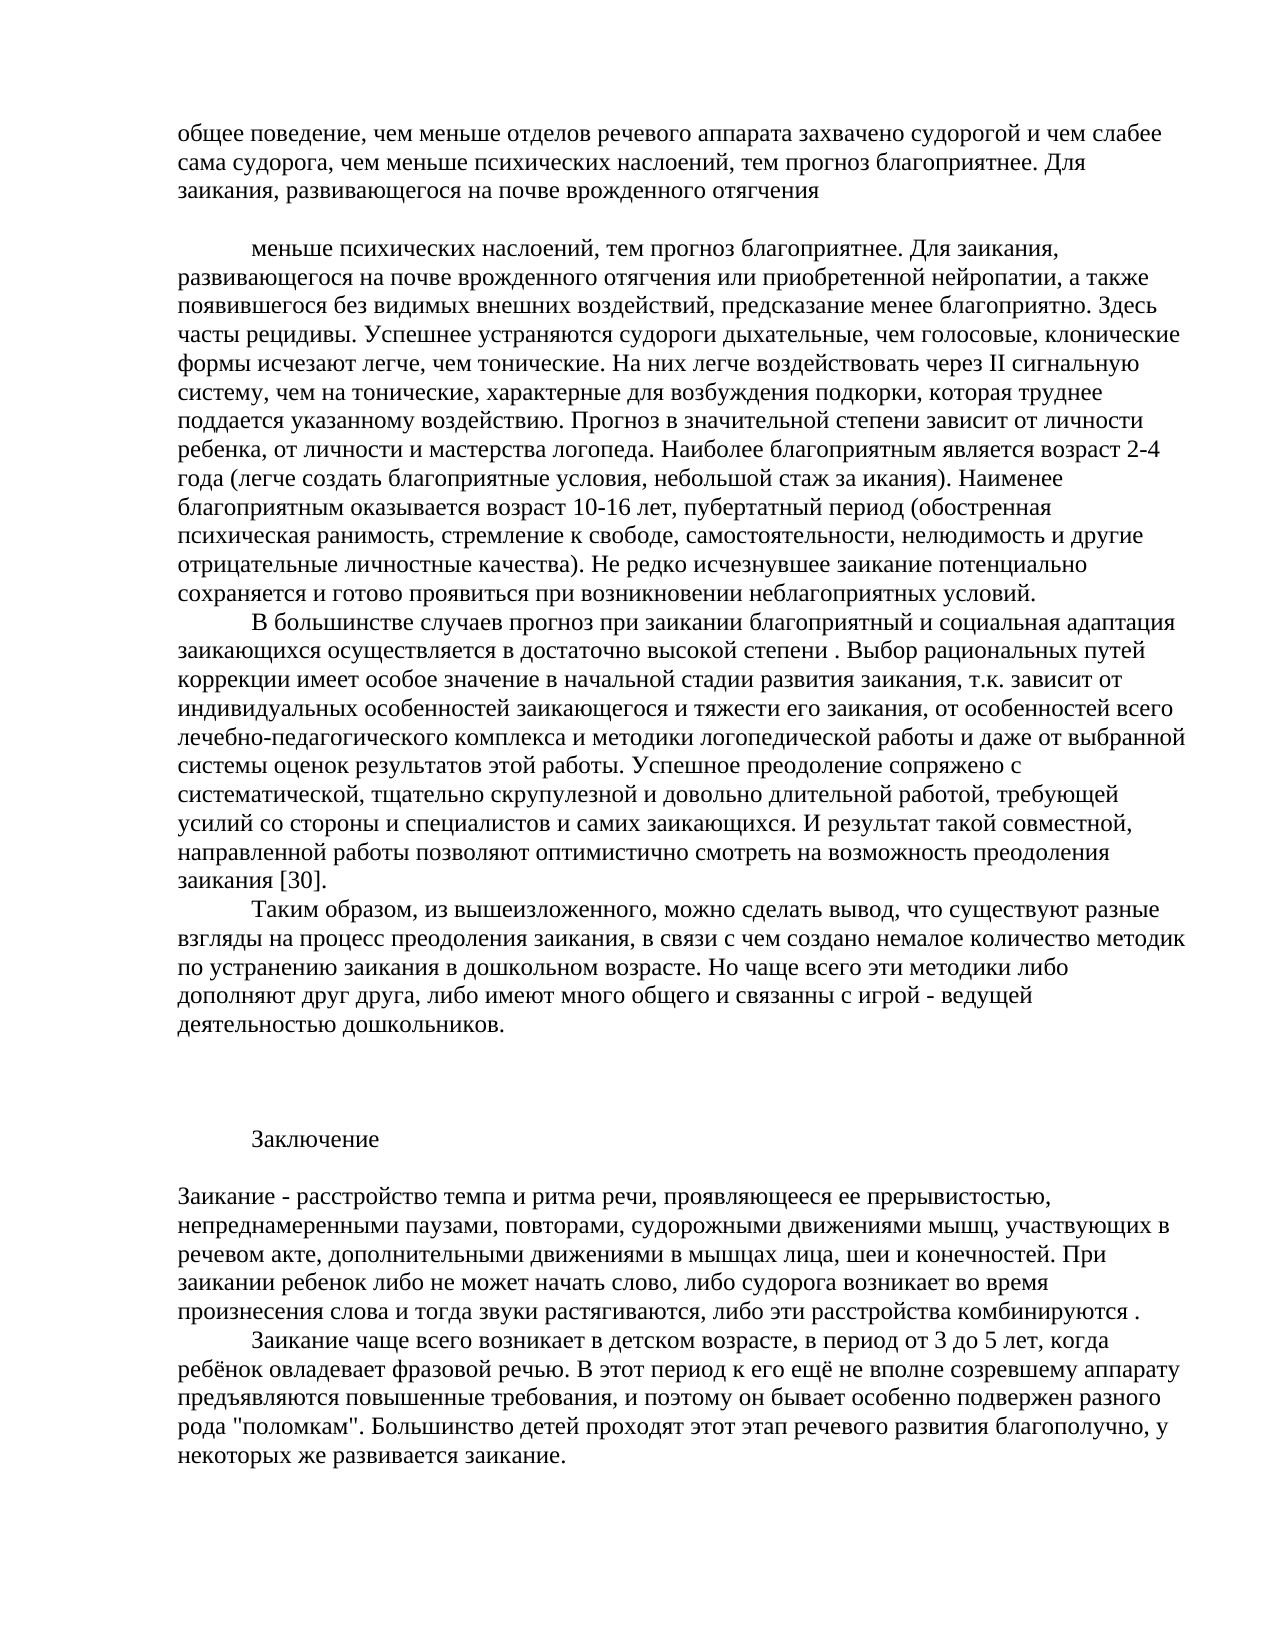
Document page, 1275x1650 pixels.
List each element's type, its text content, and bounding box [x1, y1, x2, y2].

text Заикание - расстройство темпа и ритма речи, проявляющееся ее прерывистостью, непреднамеренными паузами, повторами, судорожными движениями мышц, участвующих в речевом акте, дополнительными движениями в мышцах лица, шеи и конечностей. При заикании ребенок либо не может начать слово, либо судорога возникает во время произнесения слова и тогда звуки растягиваются, либо эти расстройства комбинируются . [177, 1152, 1186, 1325]
text меньше психических наслоений, тем прогноз благоприятнее. Для заикания, развивающегося на почве врожденного отягчения или приобретенной нейропатии, а также появившегося без видимых внешних воздействий, предсказание менее благоприятно. Здесь часты рецидивы. Успешнее устраняются судороги дыхательные, чем голосовые, клонические формы исчезают легче, чем тонические. На них легче воздействовать через II сигнальную систему, чем на тонические, характерные для возбуждения подкорки, которая труднее поддается указанному воздействию. Прогноз в значительной степени зависит от личности ребенка, от личности и мастерства логопеда. Наиболее благоприятным является возраст 2-4 года (легче создать благоприятные условия, небольшой стаж за икания). Наименее благоприятным оказывается возраст 10-16 лет, пубертатный период (обостренная психическая ранимость, стремление к свободе, самостоятельности, нелюдимость и другие отрицательные личностные качества). Не редко исчезнувшее заикание потенциально сохраняется и готово проявиться при возникновении неблагоприятных условий. [177, 233, 1186, 607]
text Таким образом, из вышеизложенного, можно сделать вывод, что существуют разные взгляды на процесс преодоления заикания, в связи с чем создано немалое количество методик по устранению заикания в дошкольном возрасте. Но чаще всего эти методики либо дополняют друг друга, либо имеют много общего и связанны с игрой - ведущей деятельностью дошкольников. [177, 894, 1186, 1038]
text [177, 118, 1186, 204]
text В большинстве случаев прогноз при заикании благоприятный и социальная адаптация заикающихся осуществляется в достаточно высокой степени . Выбор рациональных путей коррекции имеет особое значение в начальной стадии развития заикания, т.к. зависит от индивидуальных особенностей заикающегося и тяжести его заикания, от особенностей всего лечебно-педагогического комплекса и методики логопедической работы и даже от выбранной системы оценок результатов этой работы. Успешное преодоление сопряжено с систематической, тщательно скрупулезной и довольно длительной работой, требующей усилий со стороны и специалистов и самих заикающихся. И результат такой совместной, направленной работы позволяют оптимистично смотреть на возможность преодоления заикания [30]. [177, 607, 1186, 894]
text Заключение [177, 1124, 1186, 1152]
text Заикание чаще всего возникает в детском возрасте, в период от 3 до 5 лет, когда ребёнок овладевает фразовой речью. В этот период к его ещё не вполне созревшему аппарату предъявляются повышенные требования, и поэтому он бывает особенно подвержен разного рода "поломкам". Большинство детей проходят этот этап речевого развития благополучно, у некоторых же развивается заикание. [177, 1325, 1186, 1469]
